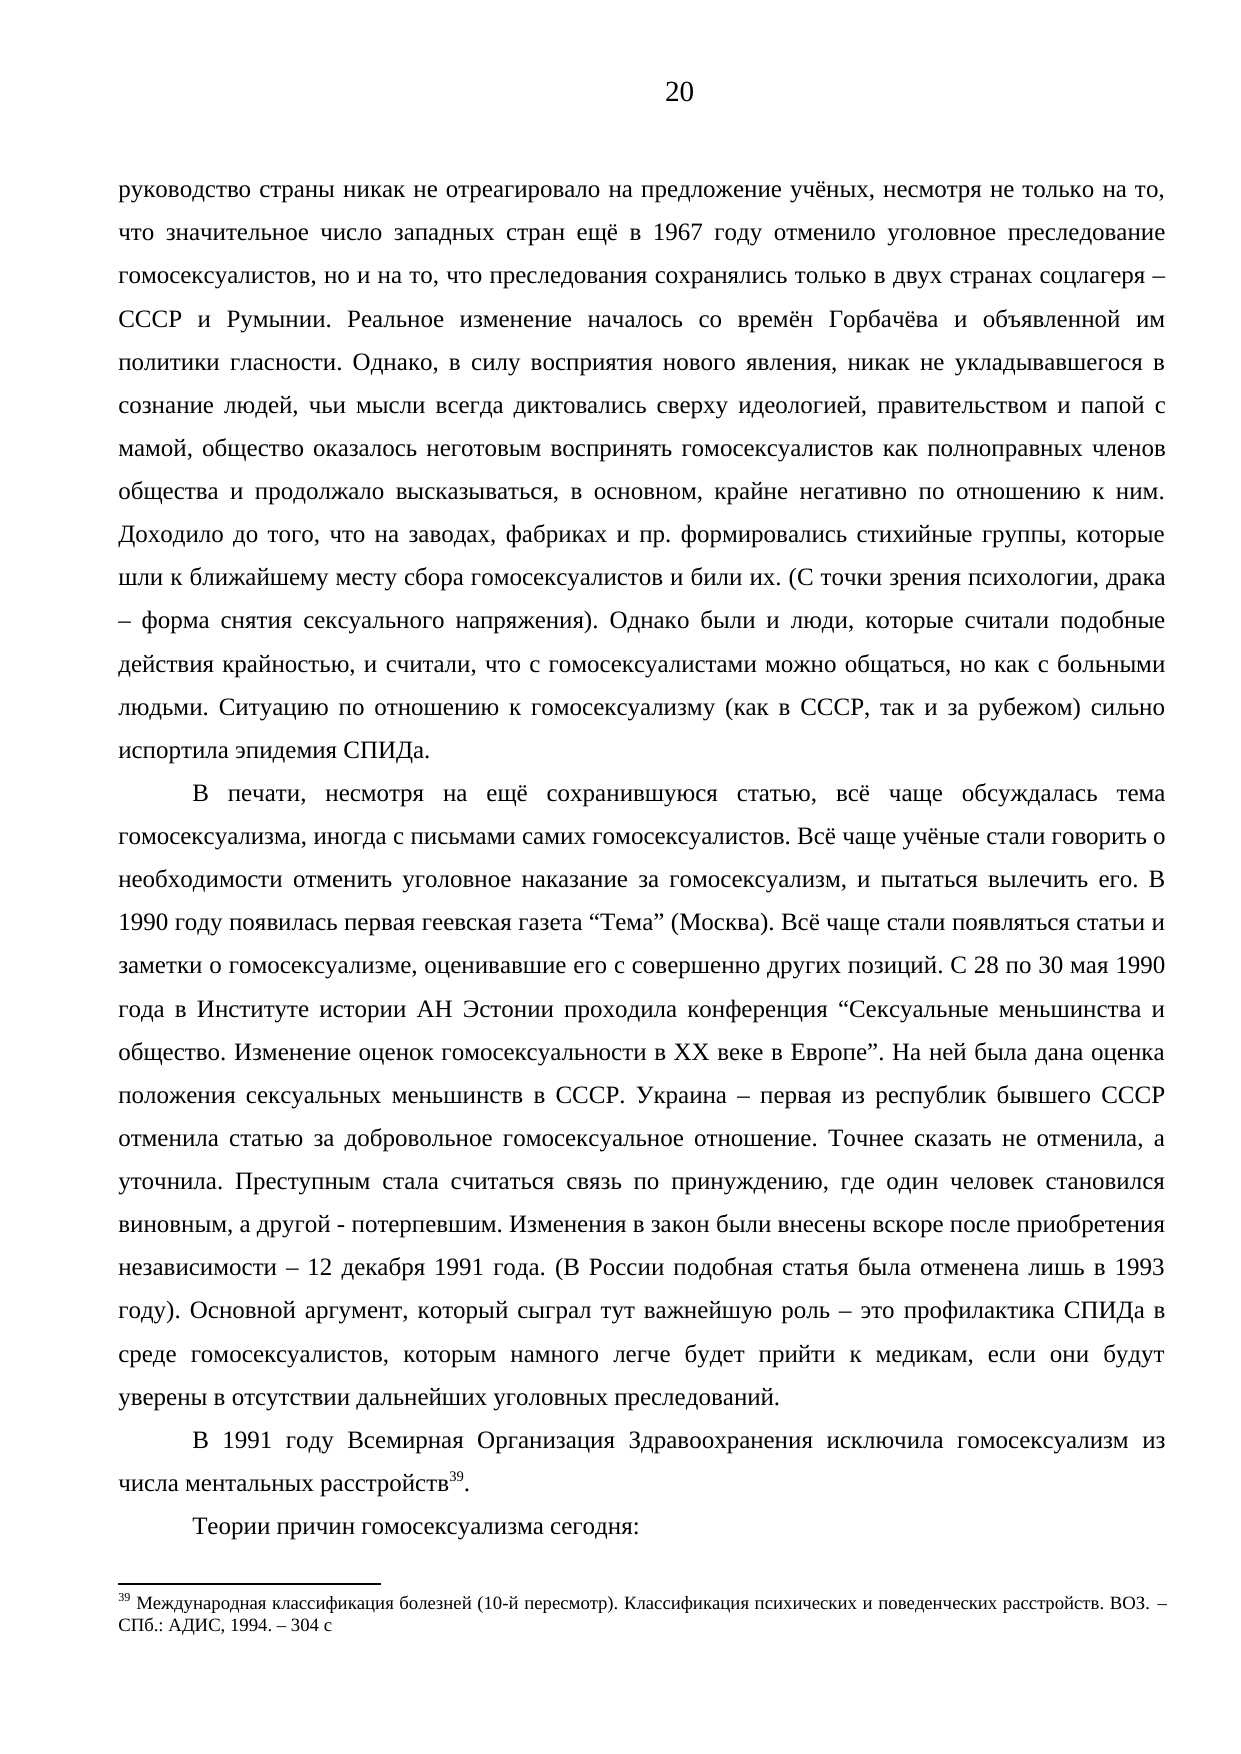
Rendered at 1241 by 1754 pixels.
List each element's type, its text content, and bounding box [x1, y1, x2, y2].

text В печати, несмотря на ещё сохранившуюся статью, всё чаще обсуждалась тема гомосексуализма, иногда с письмами самих гомосексуалистов. Всё чаще учёные стали говорить о необходимости отменить уголовное наказание за гомосексуализм, и пытаться вылечить его. В 1990 году появилась первая геевская газета “Тема” (Москва). Всё чаще стали появляться статьи и заметки о гомосексуализме, оценивавшие его с совершенно других позиций. С 28 по 30 мая 1990 года в Институте истории АН Эстонии проходила конференция “Сексуальные меньшинства и общество. Изменение оценок гомосексуальности в ХХ веке в Европе”. На ней была дана оценка положения сексуальных меньшинств в СССР. Украина – первая из республик бывшего СССР отменила статью за добровольное гомосексуальное отношение. Точнее сказать не отменила, а уточнила. Преступным стала считаться связь по принуждению, где один человек становился виновным, а другой - потерпевшим. Изменения в закон были внесены вскоре после приобретения независимости – 12 декабря 1991 года. (В России подобная статья была отменена лишь в 1993 году). Основной аргумент, который сыграл тут важнейшую роль – это профилактика СПИДа в среде гомосексуалистов, которым намного легче будет прийти к медикам, если они будут уверены в отсутствии дальнейших уголовных преследований. [118, 778, 1167, 1411]
text В 1991 году Всемирная Организация Здравоохранения исключила гомосексуализм из числа ментальных расстройств. [118, 1425, 1167, 1497]
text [118, 174, 1167, 764]
text Теории причин гомосексуализма сегодня: [118, 1511, 1167, 1540]
